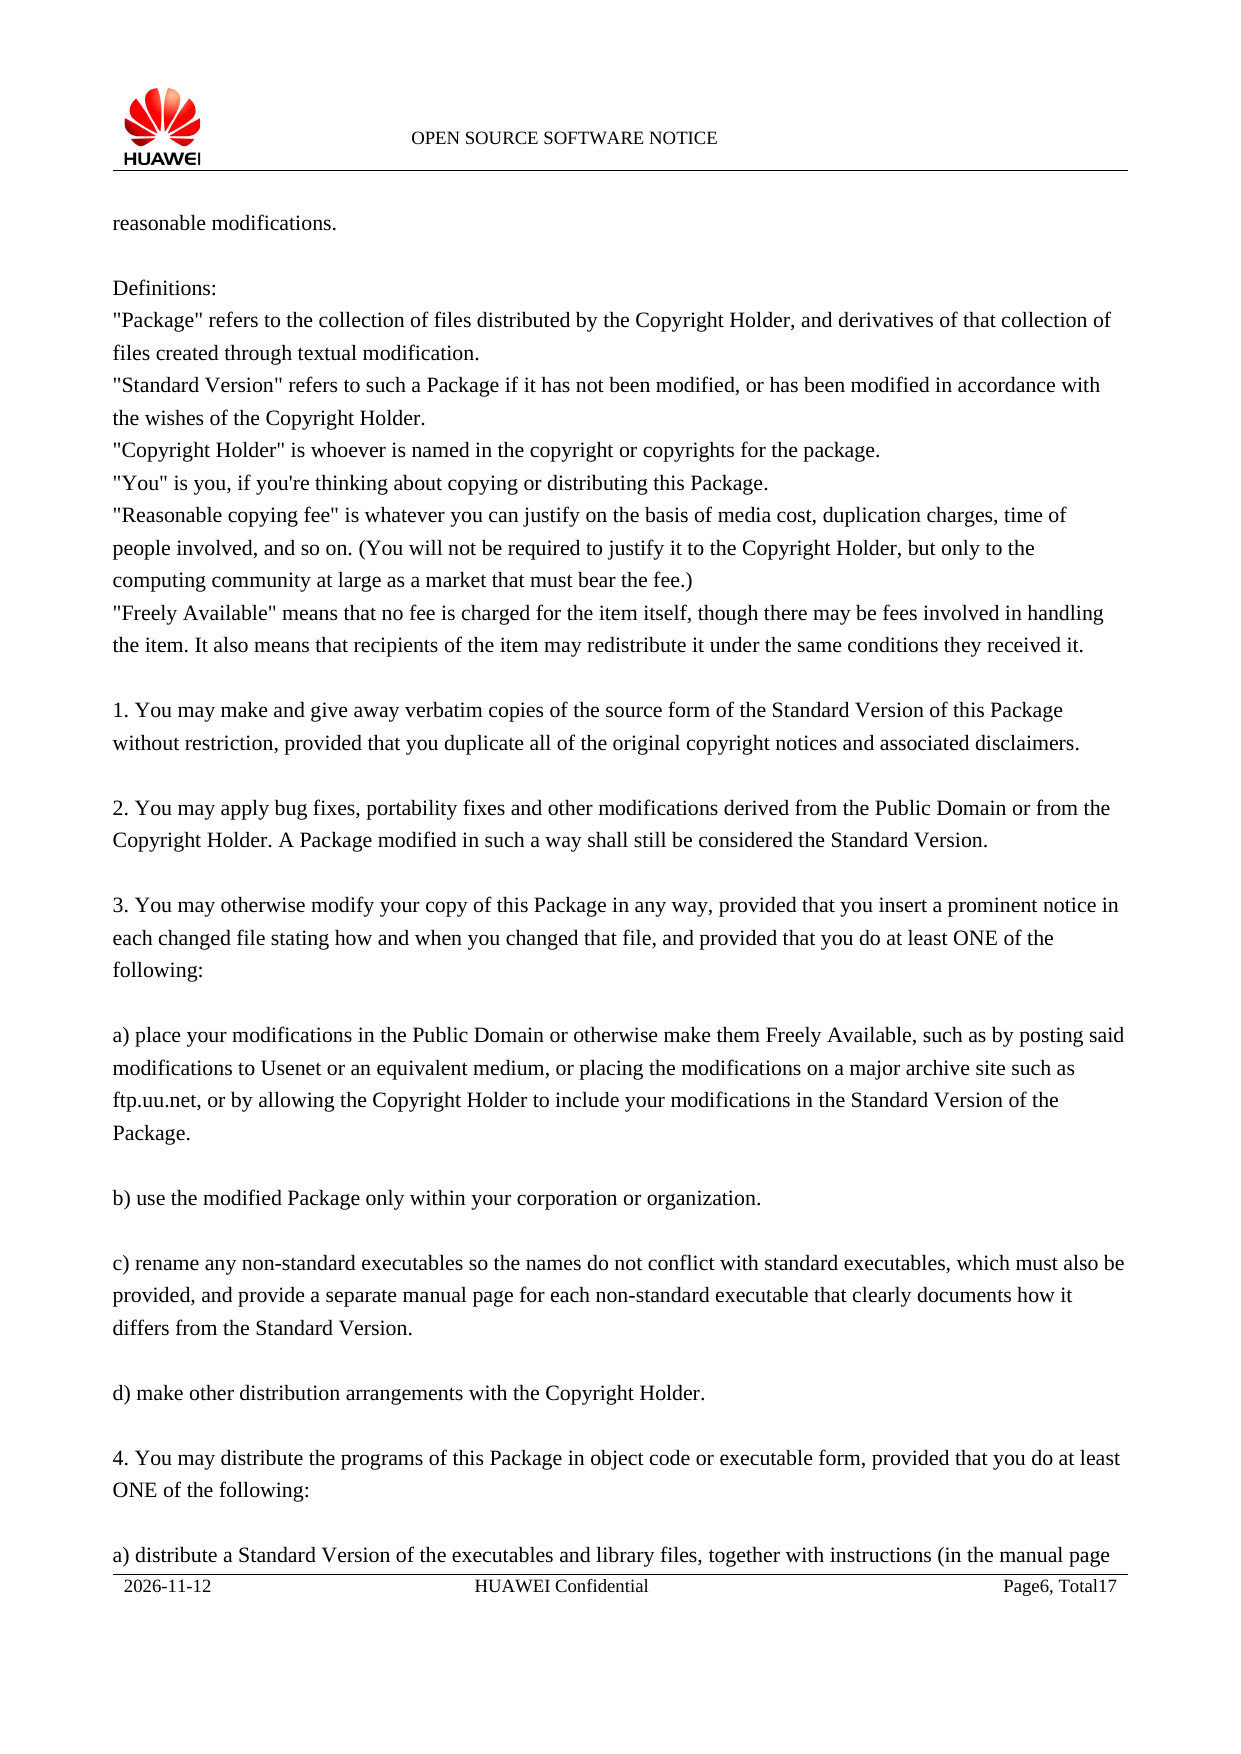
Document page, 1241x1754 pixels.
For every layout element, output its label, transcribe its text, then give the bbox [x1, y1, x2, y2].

picture [124, 88, 201, 165]
